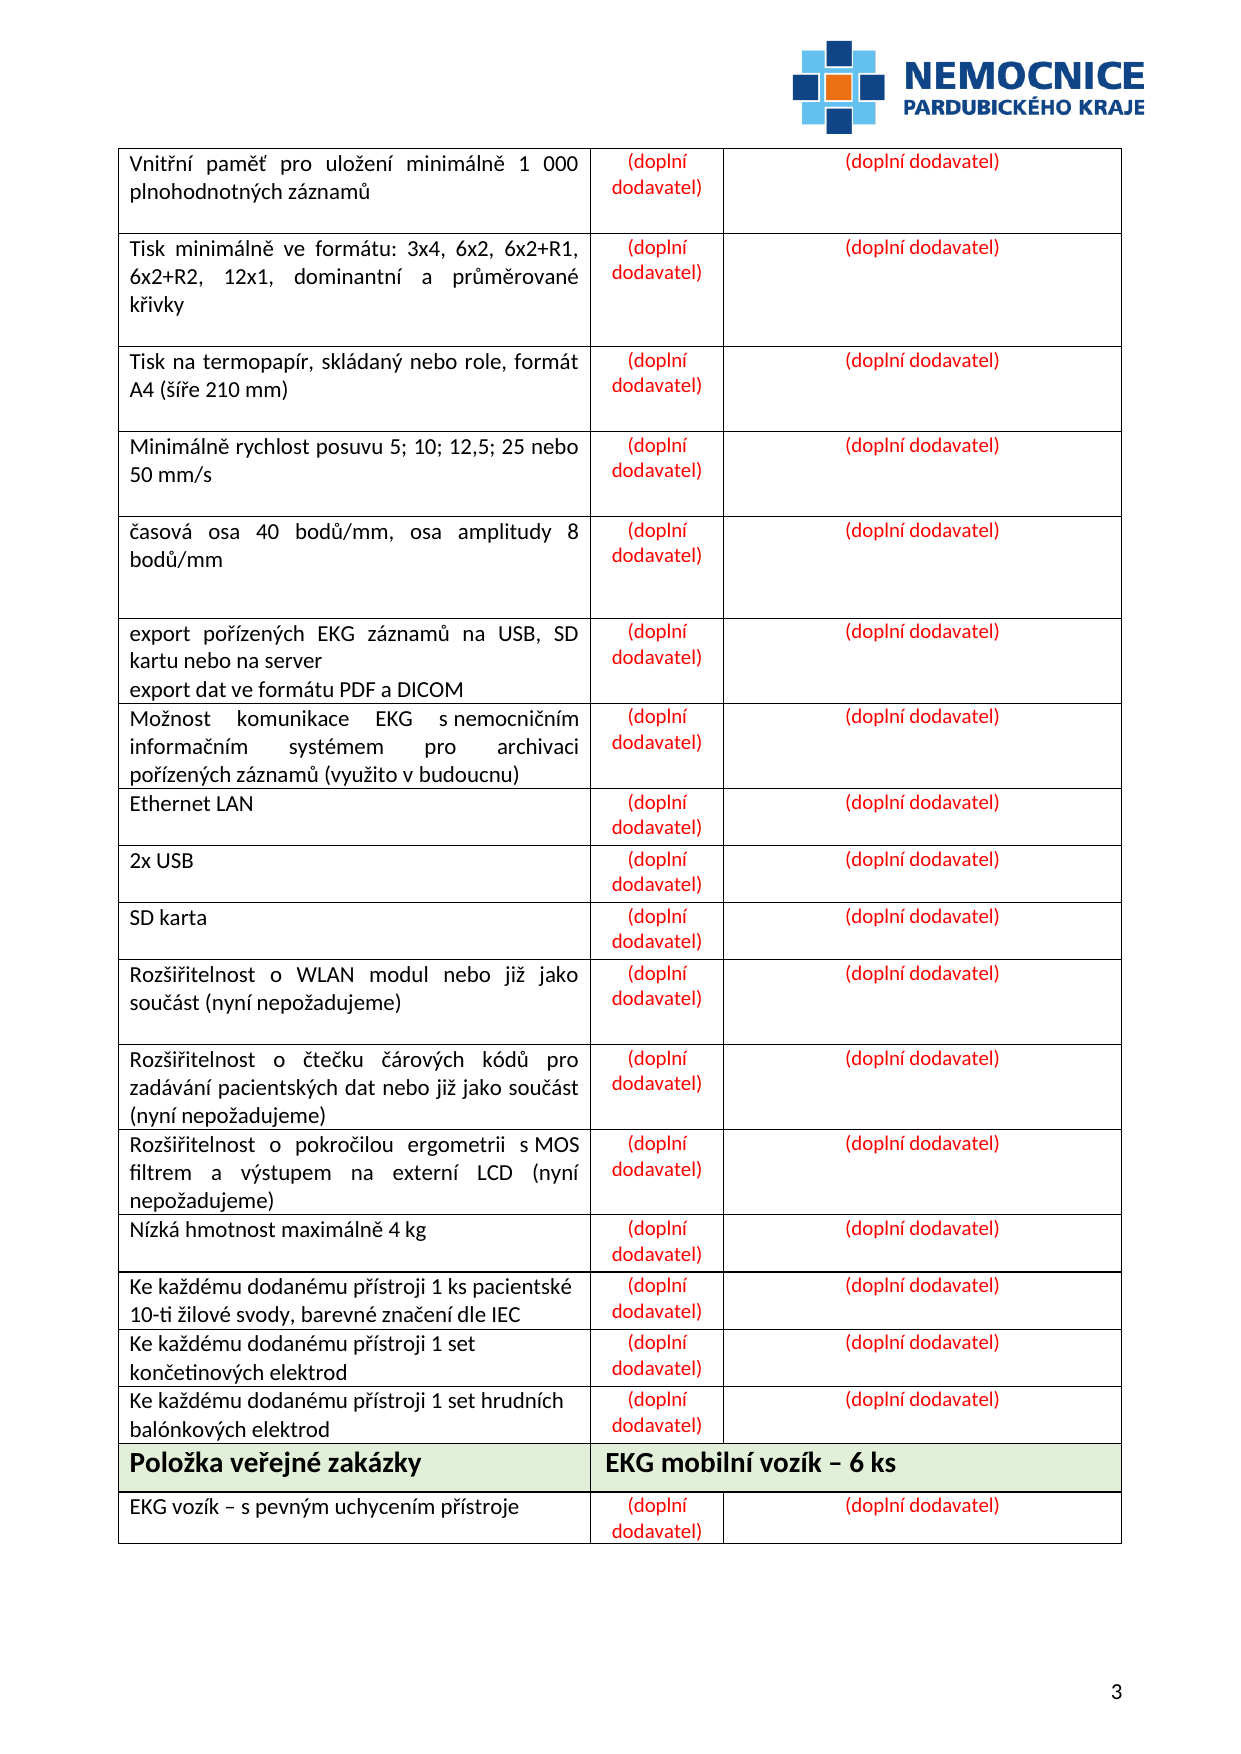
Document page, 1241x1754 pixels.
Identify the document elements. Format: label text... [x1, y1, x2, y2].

table_cell Ke každému dodanému přístroji 1 ks pacientské 10-ti žilové svody, barevné značení dle IEC [119, 1273, 590, 1328]
table_cell (doplní dodavatel) [724, 517, 1121, 618]
table_cell (doplní dodavatel) [591, 1493, 723, 1543]
table_cell Tisk minimálně ve formátu: 3x4, 6x2, 6x2+R1, 6x2+R2, 12x1, dominantní a průměrované křivky [119, 234, 590, 346]
table_cell Možnost komunikace EKG s nemocničním informačním systémem pro archivaci pořízených záznamů (využito v budoucnu) [119, 704, 590, 788]
table_cell Nízká hmotnost maximálně 4 kg [119, 1215, 590, 1271]
table_cell (doplní dodavatel) [591, 846, 723, 902]
table_cell Ke každému dodanému přístroji 1 set končetinových elektrod [119, 1330, 590, 1386]
table_cell (doplní dodavatel) [724, 846, 1121, 902]
table_cell SD karta [119, 903, 590, 959]
table_cell (doplní dodavatel) [591, 149, 723, 233]
table_cell Minimálně rychlost posuvu 5; 10; 12,5; 25 nebo 50 mm/s [119, 432, 590, 516]
table_cell (doplní dodavatel) [724, 1387, 1121, 1443]
table_cell časová osa 40 bodů/mm, osa amplitudy 8 bodů/mm [119, 517, 590, 618]
table_cell (doplní dodavatel) [724, 1215, 1121, 1271]
table_cell EKG vozík – s pevným uchycením přístroje [119, 1493, 590, 1543]
table_cell (doplní dodavatel) [591, 234, 723, 346]
table_cell 2x USB [119, 846, 590, 902]
table_cell Tisk na termopapír, skládaný nebo role, formát A4 (šíře 210 mm) [119, 347, 590, 431]
table_cell (doplní dodavatel) [724, 704, 1121, 788]
table_cell Ke každému dodanému přístroji 1 set hrudních balónkových elektrod [119, 1387, 590, 1443]
table_cell (doplní dodavatel) [591, 517, 723, 618]
table_cell export pořízených EKG záznamů na USB, SD kartu nebo na server export dat ve formátu PDF a DICOM [119, 619, 590, 703]
table_cell (doplní dodavatel) [591, 347, 723, 431]
table_cell (doplní dodavatel) [591, 960, 723, 1044]
table_cell (doplní dodavatel) [724, 347, 1121, 431]
table_cell (doplní dodavatel) [724, 1330, 1121, 1386]
table_cell (doplní dodavatel) [591, 619, 723, 703]
table_cell (doplní dodavatel) [591, 1330, 723, 1386]
table_cell (doplní dodavatel) [724, 149, 1121, 233]
table_cell (doplní dodavatel) [591, 1045, 723, 1129]
picture [791, 39, 1145, 135]
table_cell Ethernet LAN [119, 789, 590, 845]
table_cell (doplní dodavatel) [724, 1045, 1121, 1129]
table_cell (doplní dodavatel) [724, 1493, 1121, 1543]
table_cell (doplní dodavatel) [724, 234, 1121, 346]
table_cell Položka veřejné zakázky [119, 1444, 590, 1491]
table_cell (doplní dodavatel) [724, 789, 1121, 845]
table_cell (doplní dodavatel) [591, 1215, 723, 1271]
table_cell (doplní dodavatel) [591, 1387, 723, 1443]
table_cell (doplní dodavatel) [724, 960, 1121, 1044]
table_cell (doplní dodavatel) [591, 789, 723, 845]
table_cell Rozšiřitelnost o pokročilou ergometrii s MOS filtrem a výstupem na externí LCD (nyní nepožadujeme) [119, 1130, 590, 1214]
table_cell EKG mobilní vozík – 6 ks [591, 1444, 1121, 1491]
table_cell (doplní dodavatel) [724, 1273, 1121, 1328]
table_cell Vnitřní paměť pro uložení minimálně 1 000 plnohodnotných záznamů [119, 149, 590, 233]
table_cell (doplní dodavatel) [724, 432, 1121, 516]
table_cell (doplní dodavatel) [724, 903, 1121, 959]
table_cell Rozšiřitelnost o čtečku čárových kódů pro zadávání pacientských dat nebo již jako součást (nyní nepožadujeme) [119, 1045, 590, 1129]
table_cell (doplní dodavatel) [591, 432, 723, 516]
table_cell (doplní dodavatel) [724, 1130, 1121, 1214]
table_cell (doplní dodavatel) [591, 704, 723, 788]
table_cell Rozšiřitelnost o WLAN modul nebo již jako součást (nyní nepožadujeme) [119, 960, 590, 1044]
table_cell (doplní dodavatel) [591, 903, 723, 959]
table_cell (doplní dodavatel) [724, 619, 1121, 703]
table_cell (doplní dodavatel) [591, 1130, 723, 1214]
table_cell (doplní dodavatel) [591, 1273, 723, 1328]
